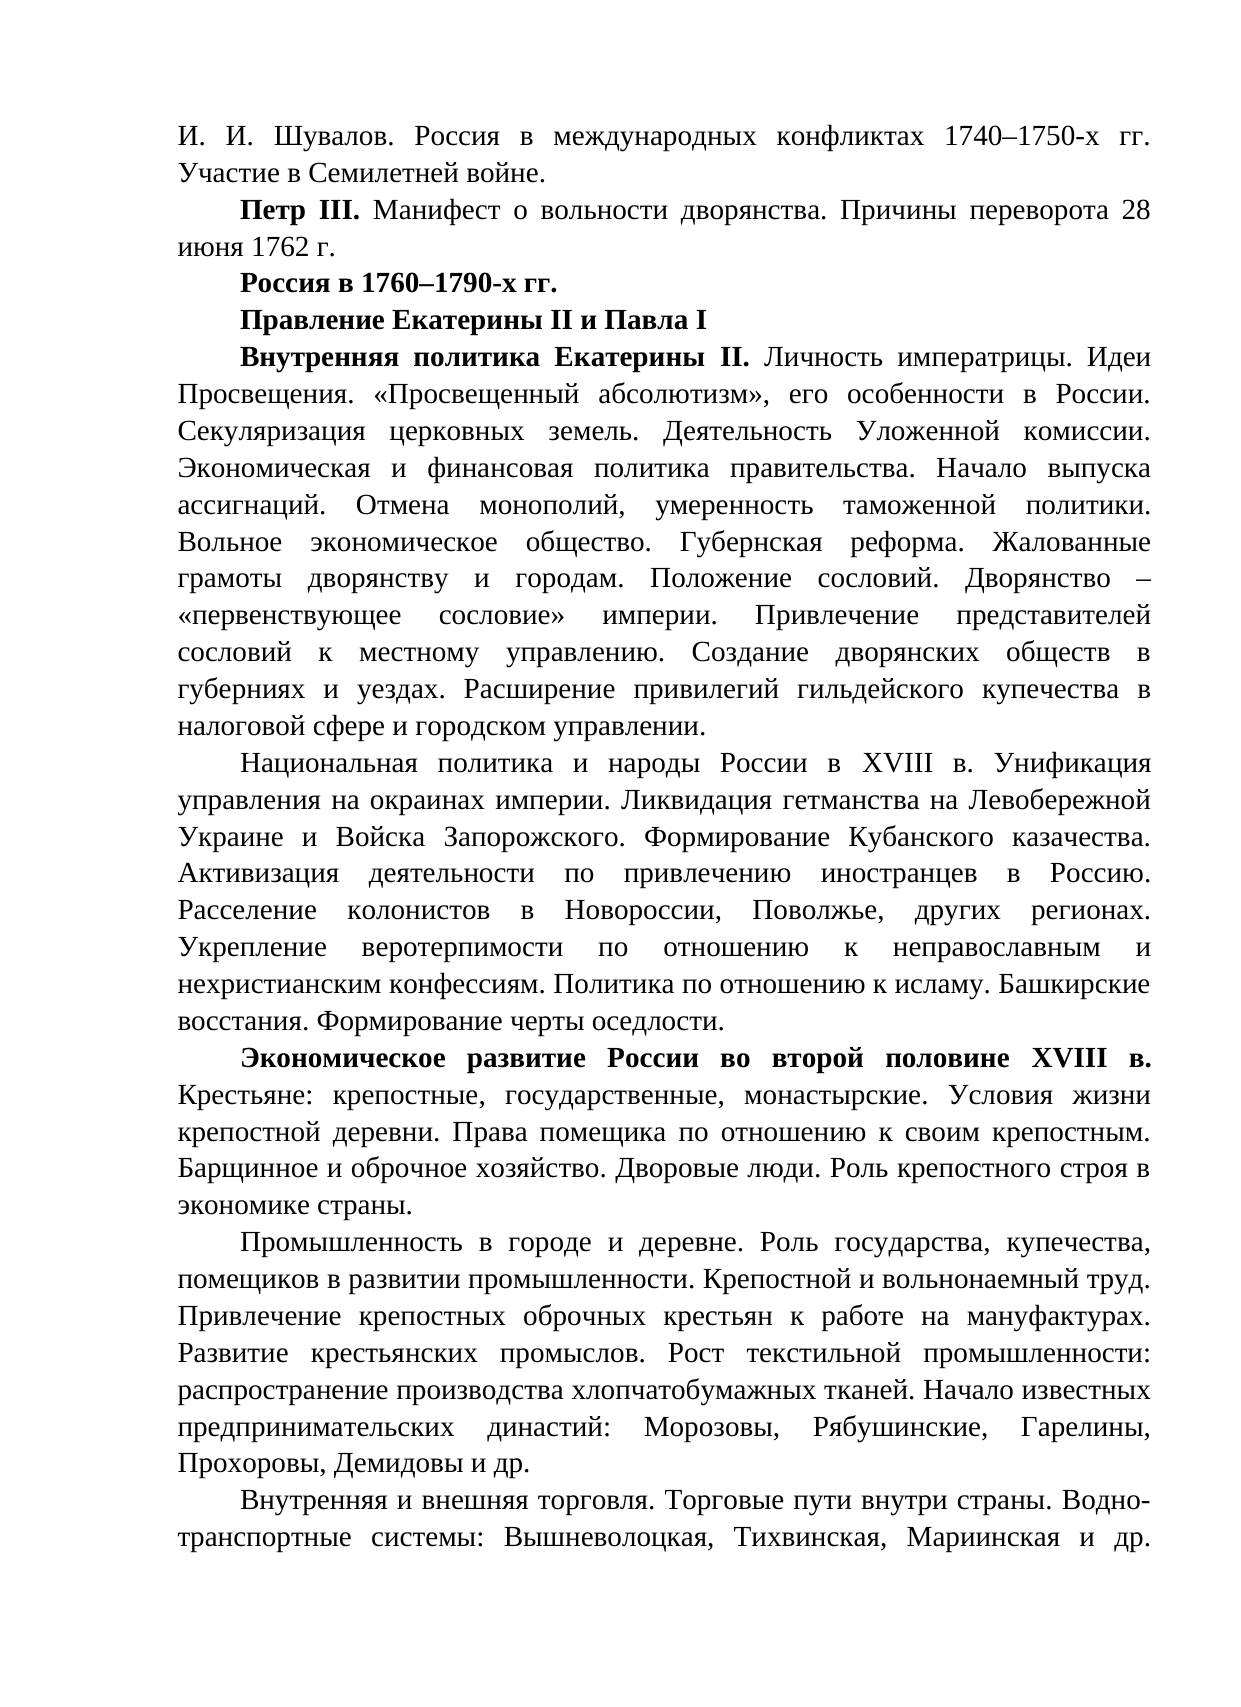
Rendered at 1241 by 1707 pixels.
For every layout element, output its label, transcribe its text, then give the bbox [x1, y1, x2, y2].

text Национальная политика и народы России в XVIII в. Унификация управления на окраинах империи. Ликвидация гетманства на Левобережной Украине и Войска Запорожского. Формирование Кубанского казачества. Активизация деятельности по привлечению иностранцев в Россию. Расселение колонистов в Новороссии, Поволжье, других регионах. Укрепление веротерпимости по отношению к неправославным и нехристианским конфессиям. Политика по отношению к исламу. Башкирские восстания. Формирование черты оседлости. [177, 745, 1152, 1037]
text Экономическое развитие России во второй половине XVIII в. Крестьяне: крепостные, государственные, монастырские. Условия жизни крепостной деревни. Права помещика по отношению к своим крепостным. Барщинное и оброчное хозяйство. Дворовые люди. Роль крепостного строя в экономике страны. [177, 1040, 1152, 1221]
text Промышленность в городе и деревне. Роль государства, купечества, помещиков в развитии промышленности. Крепостной и вольнонаемный труд. Привлечение крепостных оброчных крестьян к работе на мануфактурах. Развитие крестьянских промыслов. Рост текстильной промышленности: распространение производства хлопчатобумажных тканей. Начало известных предпринимательских династий: Морозовы, Рябушинские, Гарелины, Прохоровы, Демидовы и др. [177, 1224, 1152, 1479]
text Петр III. Манифест о вольности дворянства. Причины переворота 28 июня 1762 г. [177, 192, 1152, 262]
text Правление Екатерины II и Павла I [177, 302, 1152, 336]
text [177, 118, 1152, 188]
text Россия в 1760–1790-х гг. [177, 266, 1152, 299]
text Внутренняя политика Екатерины II. Личность императрицы. Идеи Просвещения. «Просвещенный абсолютизм», его особенности в России. Секуляризация церковных земель. Деятельность Уложенной комиссии. Экономическая и финансовая политика правительства. Начало выпуска ассигнаций. Отмена монополий, умеренность таможенной политики. Вольное экономическое общество. Губернская реформа. Жалованные грамоты дворянству и городам. Положение сословий. Дворянство – «первенствующее сословие» империи. Привлечение представителей сословий к местному управлению. Создание дворянских обществ в губерниях и уездах. Расширение привилегий гильдейского купечества в налоговой сфере и городском управлении. [177, 339, 1152, 742]
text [177, 1482, 1152, 1553]
